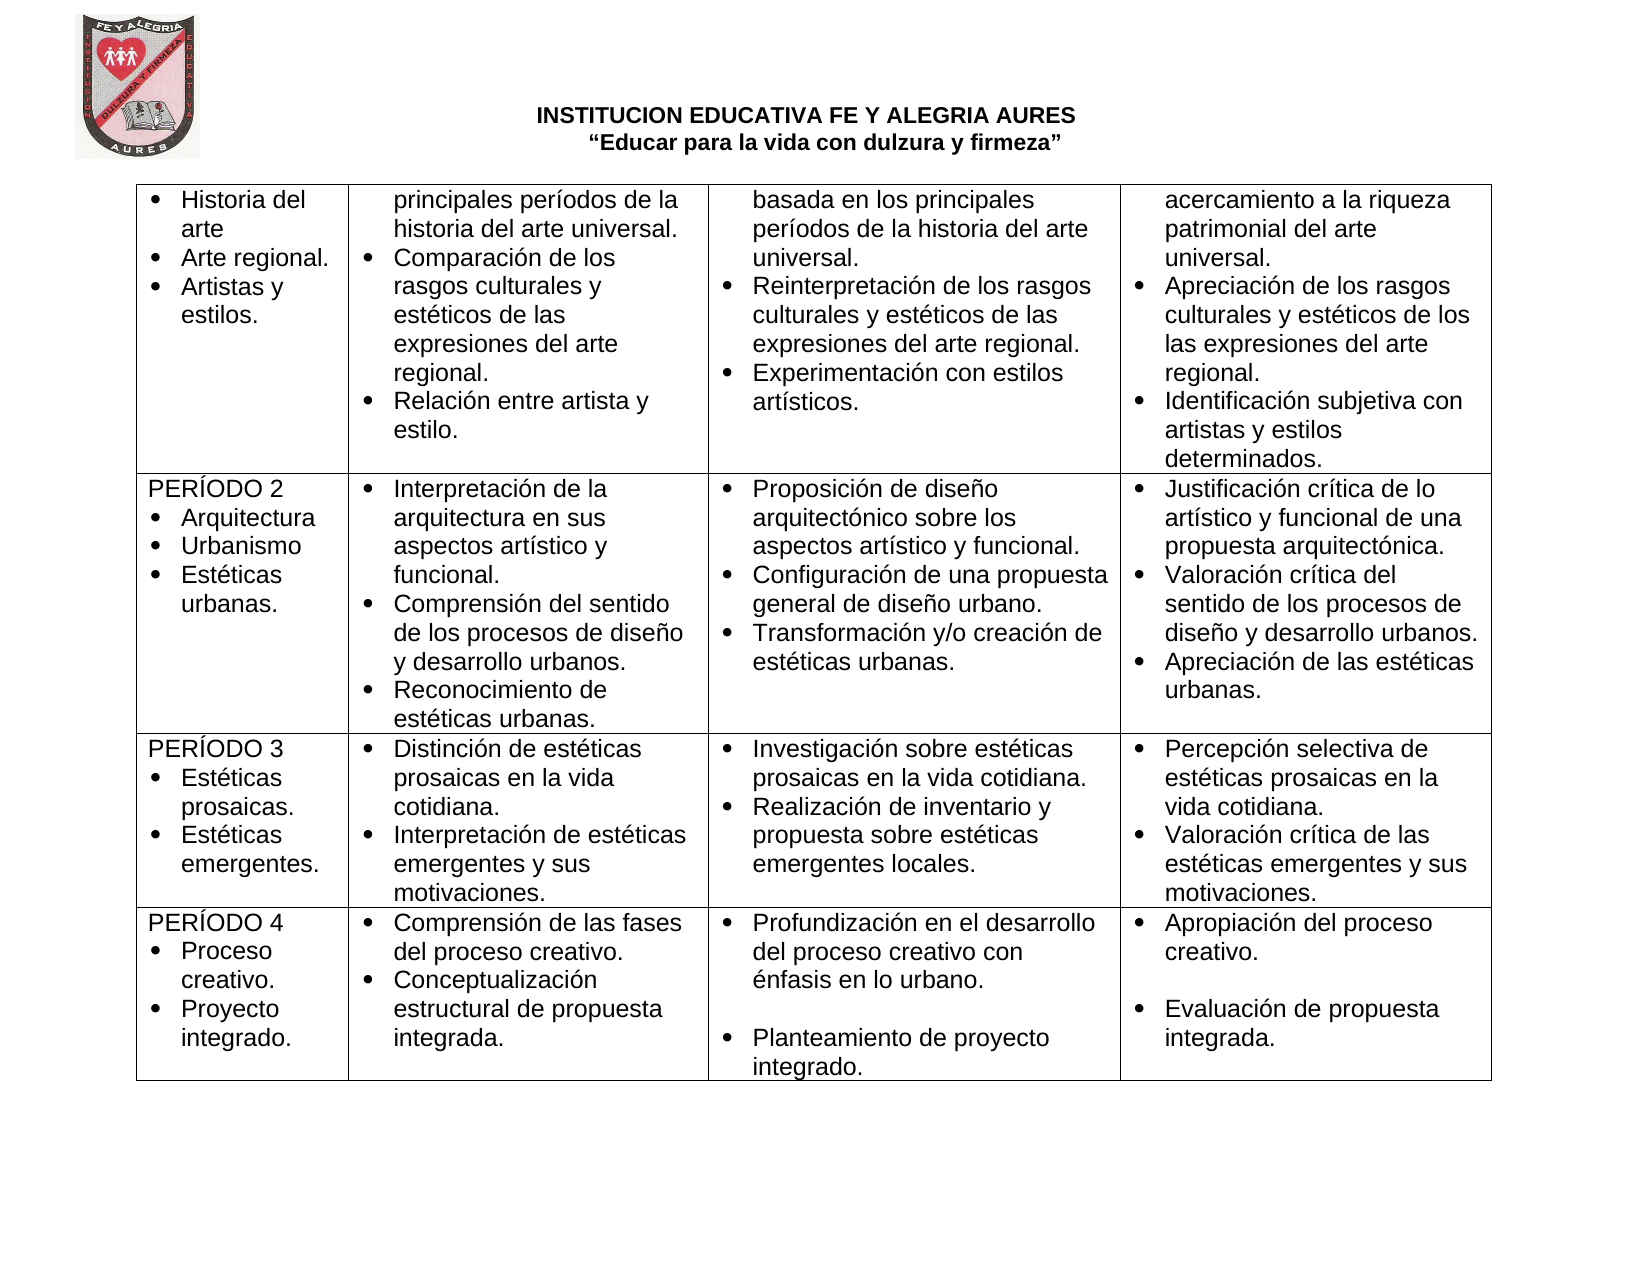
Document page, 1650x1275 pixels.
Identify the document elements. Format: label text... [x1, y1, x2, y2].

table_cell PERÍODO 1 Historia del arte Arte regional. Artistas y estilos. [137, 185, 348, 473]
table_cell Comprensión de las fases del proceso creativo. Conceptualización estructural de propuesta integrada. [349, 908, 708, 1080]
picture [75, 14, 200, 158]
table_cell Investigación sobre estéticas prosaicas en la vida cotidiana. Realización de inventario y propuesta sobre estéticas emergentes locales. [709, 734, 1120, 907]
table_cell Proposición de diseño arquitectónico sobre los aspectos artístico y funcional. Configuración de una propuesta general de diseño urbano. Transformación y/o creación de estéticas urbanas. [709, 474, 1120, 733]
table_cell Percepción selectiva de estéticas prosaicas en la vida cotidiana. Valoración crítica de las estéticas emergentes y sus motivaciones. [1121, 734, 1491, 907]
table_cell Interpretación de la arquitectura en sus aspectos artístico y funcional. Comprensión del sentido de los procesos de diseño y desarrollo urbanos. Reconocimiento de estéticas urbanas. [349, 474, 708, 733]
table_cell Justificación crítica de lo artístico y funcional de una propuesta arquitectónica. Valoración crítica del sentido de los procesos de diseño y desarrollo urbanos. Apreciación de las estéticas urbanas. [1121, 474, 1491, 733]
table_cell PERÍODO 4 Proceso creativo. Proyecto integrado. [137, 908, 348, 1080]
table_cell Apropiación del proceso creativo. Evaluación de propuesta integrada. [1121, 908, 1491, 1080]
table_cell Distinción de estéticas prosaicas en la vida cotidiana. Interpretación de estéticas emergentes y sus motivaciones. [349, 734, 708, 907]
table_cell PERÍODO 2 Arquitectura Urbanismo Estéticas urbanas. [137, 474, 348, 733]
table_cell PERÍODO 3 Estéticas prosaicas. Estéticas emergentes. [137, 734, 348, 907]
table_cell Profundización en el desarrollo del proceso creativo con énfasis en lo urbano. Planteamiento de proyecto integrado. [709, 908, 1120, 1080]
